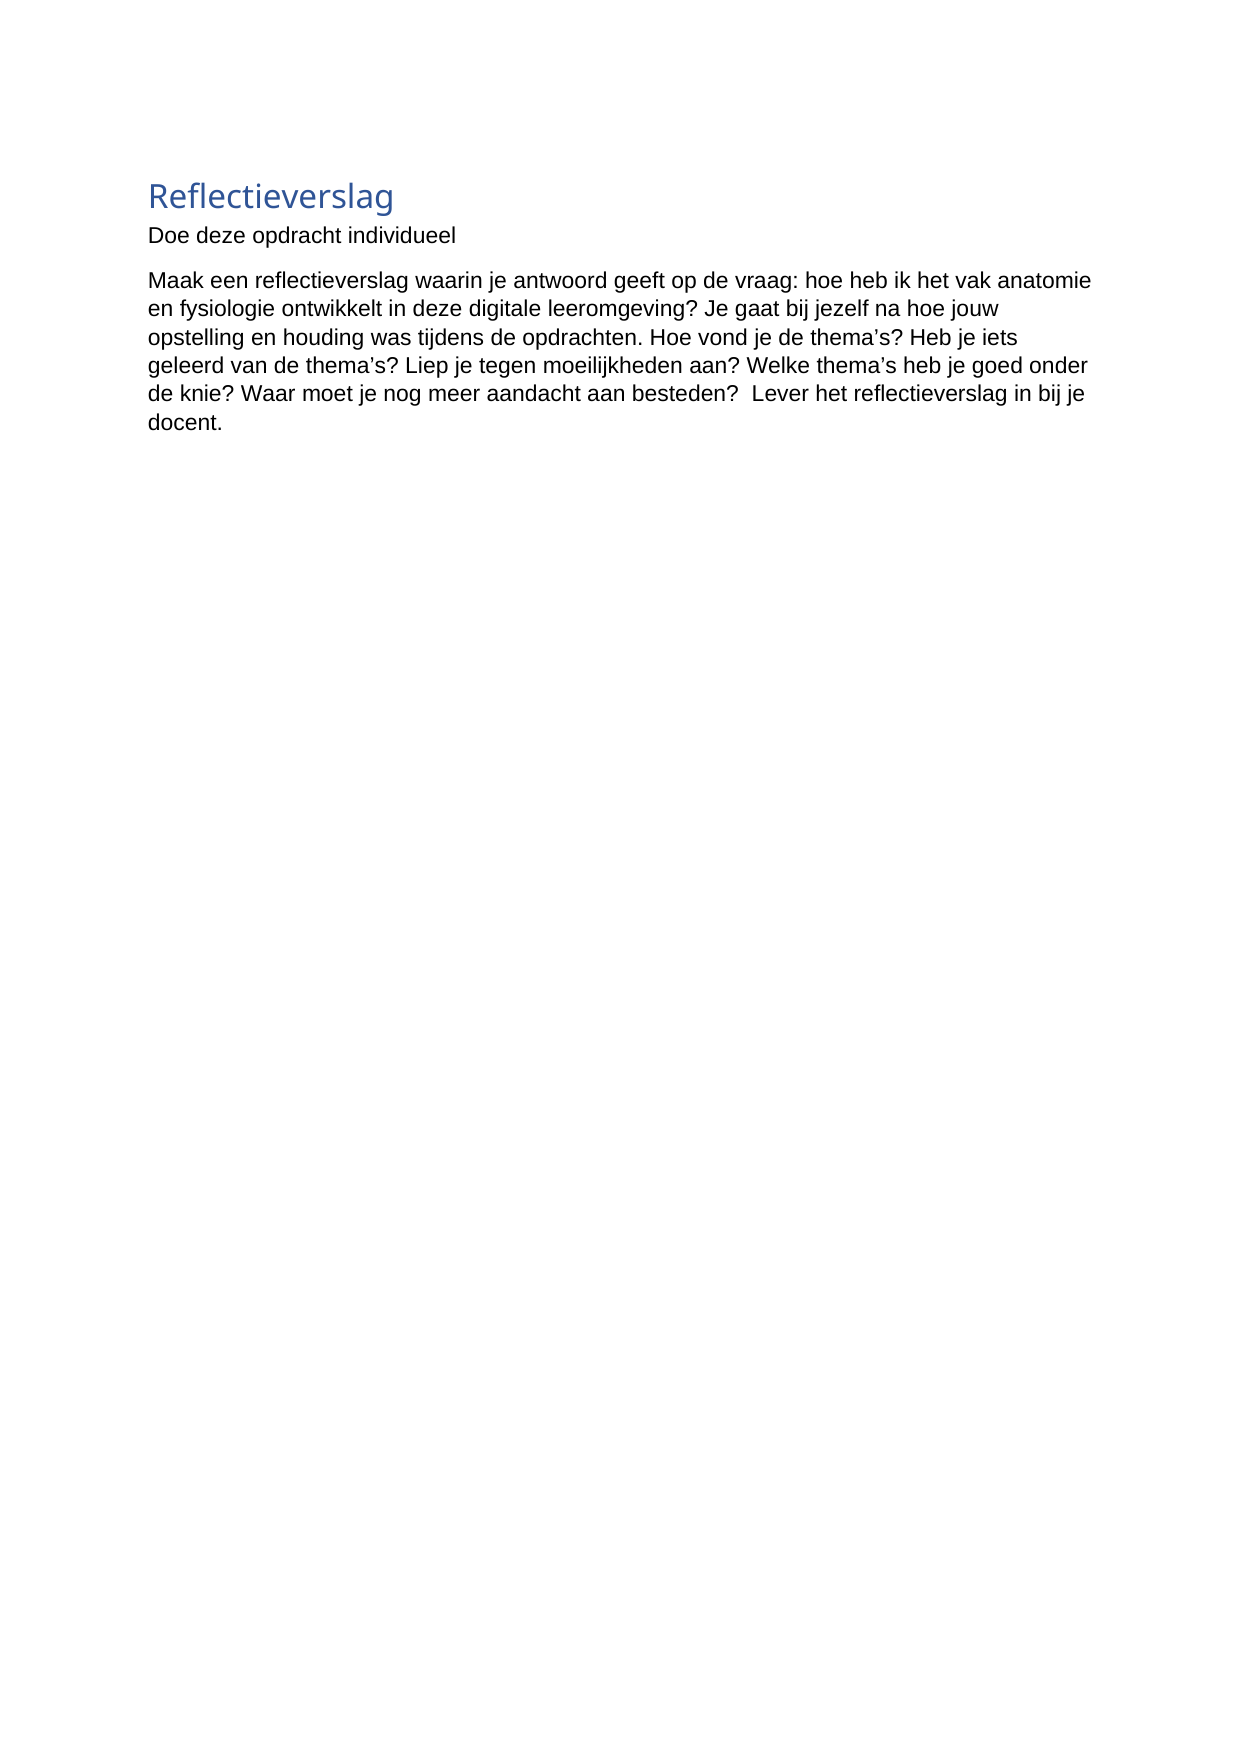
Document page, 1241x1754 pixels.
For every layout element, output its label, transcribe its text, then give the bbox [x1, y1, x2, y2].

subtitle Reflectieverslag [148, 173, 1093, 218]
text Doe deze opdracht individueel [148, 222, 1093, 248]
text Maak een reflectieverslag waarin je antwoord geeft op de vraag: hoe heb ik het vak anatomie en fysiologie ontwikkelt in deze digitale leeromgeving? Je gaat bij jezelf na hoe jouw opstelling en houding was tijdens de opdrachten. Hoe vond je de thema’s? Heb je iets geleerd van de thema’s? Liep je tegen moeilijkheden aan? Welke thema’s heb je goed onder de knie? Waar moet je nog meer aandacht aan besteden? Lever het reflectieverslag in bij je docent. [148, 267, 1093, 435]
